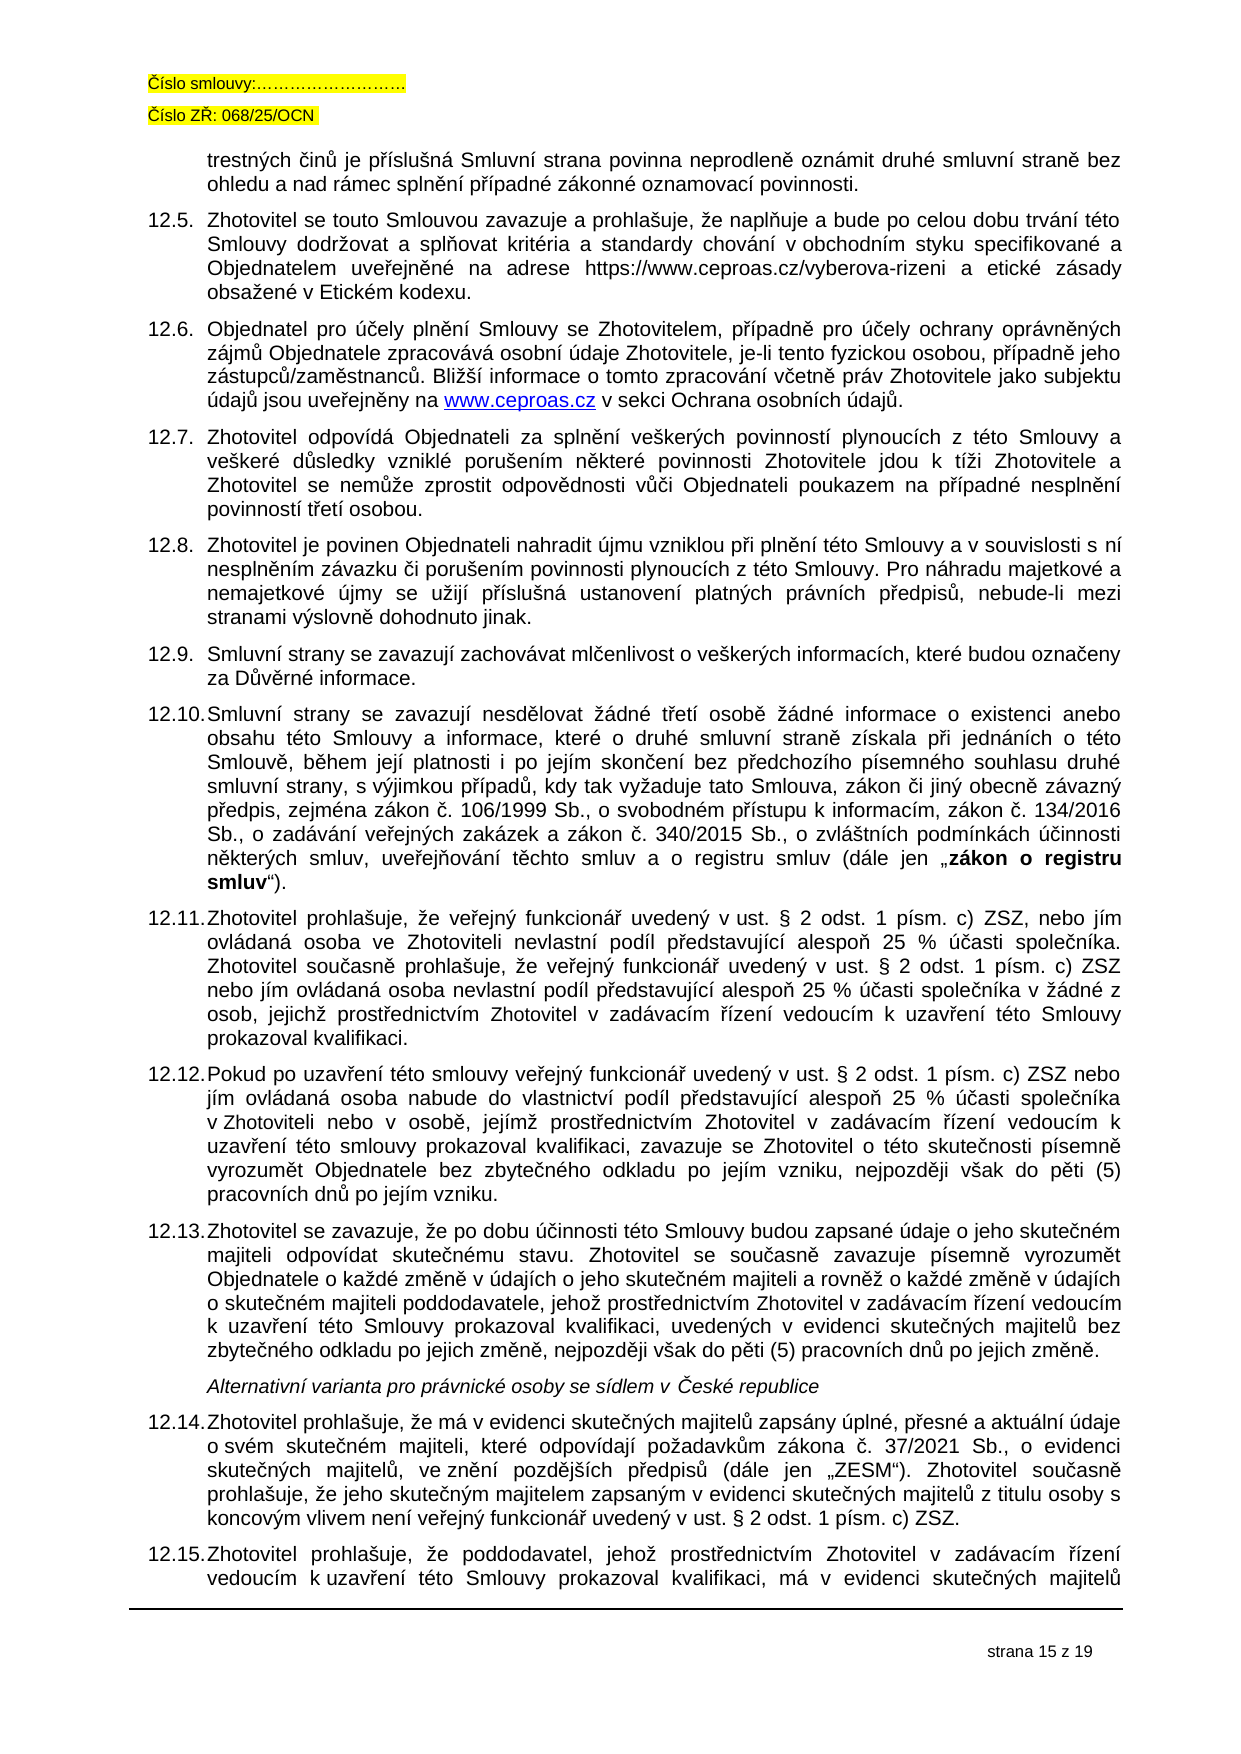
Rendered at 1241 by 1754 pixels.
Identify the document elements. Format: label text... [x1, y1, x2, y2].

text Smluvní strany se zavazují zachovávat mlčenlivost o veškerých informacích, které budou označeny za Důvěrné informace. [148, 641, 1122, 689]
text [148, 148, 1122, 196]
text Zhotovitel odpovídá Objednateli za splnění veškerých povinností plynoucích z této Smlouvy a veškeré důsledky vzniklé porušením některé povinnosti Zhotovitele jdou k tíži Zhotovitele a Zhotovitel se nemůže zprostit odpovědnosti vůči Objednateli poukazem na případné nesplnění povinností třetí osobou. [148, 425, 1122, 521]
text Smluvní strany se zavazují nesdělovat žádné třetí osobě žádné informace o existenci anebo obsahu této Smlouvy a informace, které o druhé smluvní straně získala při jednáních o této Smlouvě, během její platnosti i po jejím skončení bez předchozího písemného souhlasu druhé smluvní strany, s výjimkou případů, kdy tak vyžaduje tato Smlouva, zákon či jiný obecně závazný předpis, zejména zákon č. 106/1999 Sb., o svobodném přístupu k informacím, zákon č. 134/2016 Sb., o zadávání veřejných zakázek a zákon č. 340/2015 Sb., o zvláštních podmínkách účinnosti některých smluv, uveřejňování těchto smluv a o registru smluv (dále jen „zákon o registru smluv“). [148, 702, 1122, 893]
text Alternativní varianta pro právnické osoby se sídlem v České republice [177, 1375, 1122, 1397]
list Zhotovitel prohlašuje, že veřejný funkcionář uvedený v ust. § 2 odst. 1 písm. c) ZSZ, nebo jím ovládaná osoba ve Zhotoviteli nevlastní podíl představující alespoň 25 % účasti společníka. Zhotovitel současně prohlašuje, že veřejný funkcionář uvedený v ust. § 2 odst. 1 písm. c) ZSZ nebo jím ovládaná osoba nevlastní podíl představující alespoň 25 % účasti společníka v žádné z osob, jejichž prostřednictvím Zhotovitel v zadávacím řízení vedoucím k uzavření této Smlouvy prokazoval kvalifikaci. [148, 906, 1122, 1050]
list Pokud po uzavření této smlouvy veřejný funkcionář uvedený v ust. § 2 odst. 1 písm. c) ZSZ nebo jím ovládaná osoba nabude do vlastnictví podíl představující alespoň 25 % účasti společníka v Zhotoviteli nebo v osobě, jejímž prostřednictvím Zhotovitel v zadávacím řízení vedoucím k uzavření této smlouvy prokazoval kvalifikaci, zavazuje se Zhotovitel o této skutečnosti písemně vyrozumět Objednatele bez zbytečného odkladu po jejím vzniku, nejpozději však do pěti (5) pracovních dnů po jejím vzniku. [148, 1062, 1122, 1206]
list Zhotovitel prohlašuje, že má v evidenci skutečných majitelů zapsány úplné, přesné a aktuální údaje o svém skutečném majiteli, které odpovídají požadavkům zákona č. 37/2021 Sb., o evidenci skutečných majitelů, ve znění pozdějších předpisů (dále jen „ZESM“). Zhotovitel současně prohlašuje, že jeho skutečným majitelem zapsaným v evidenci skutečných majitelů z titulu osoby s koncovým vlivem není veřejný funkcionář uvedený v ust. § 2 odst. 1 písm. c) ZSZ. [148, 1410, 1122, 1530]
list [148, 1542, 1122, 1590]
text Zhotovitel je povinen Objednateli nahradit újmu vzniklou při plnění této Smlouvy a v souvislosti s ní nesplněním závazku či porušením povinnosti plynoucích z této Smlouvy. Pro náhradu majetkové a nemajetkové újmy se užijí příslušná ustanovení platných právních předpisů, nebude-li mezi stranami výslovně dohodnuto jinak. [148, 533, 1122, 629]
text Zhotovitel se touto Smlouvou zavazuje a prohlašuje, že naplňuje a bude po celou dobu trvání této Smlouvy dodržovat a splňovat kritéria a standardy chování v obchodním styku specifikované a Objednatelem uveřejněné na adrese https://www.ceproas.cz/vyberova-rizeni a etické zásady obsažené v Etickém kodexu. [148, 208, 1122, 304]
text Objednatel pro účely plnění Smlouvy se Zhotovitelem, případně pro účely ochrany oprávněných zájmů Objednatele zpracovává osobní údaje Zhotovitele, je-li tento fyzickou osobou, případně jeho zástupců/zaměstnanců. Bližší informace o tomto zpracování včetně práv Zhotovitele jako subjektu údajů jsou uveřejněny na www.ceproas.cz v sekci Ochrana osobních údajů. [148, 316, 1122, 412]
list Zhotovitel se zavazuje, že po dobu účinnosti této Smlouvy budou zapsané údaje o jeho skutečném majiteli odpovídat skutečnému stavu. Zhotovitel se současně zavazuje písemně vyrozumět Objednatele o každé změně v údajích o jeho skutečném majiteli a rovněž o každé změně v údajích o skutečném majiteli poddodavatele, jehož prostřednictvím Zhotovitel v zadávacím řízení vedoucím k uzavření této Smlouvy prokazoval kvalifikaci, uvedených v evidenci skutečných majitelů bez zbytečného odkladu po jejich změně, nejpozději však do pěti (5) pracovních dnů po jejich změně. [148, 1218, 1122, 1362]
